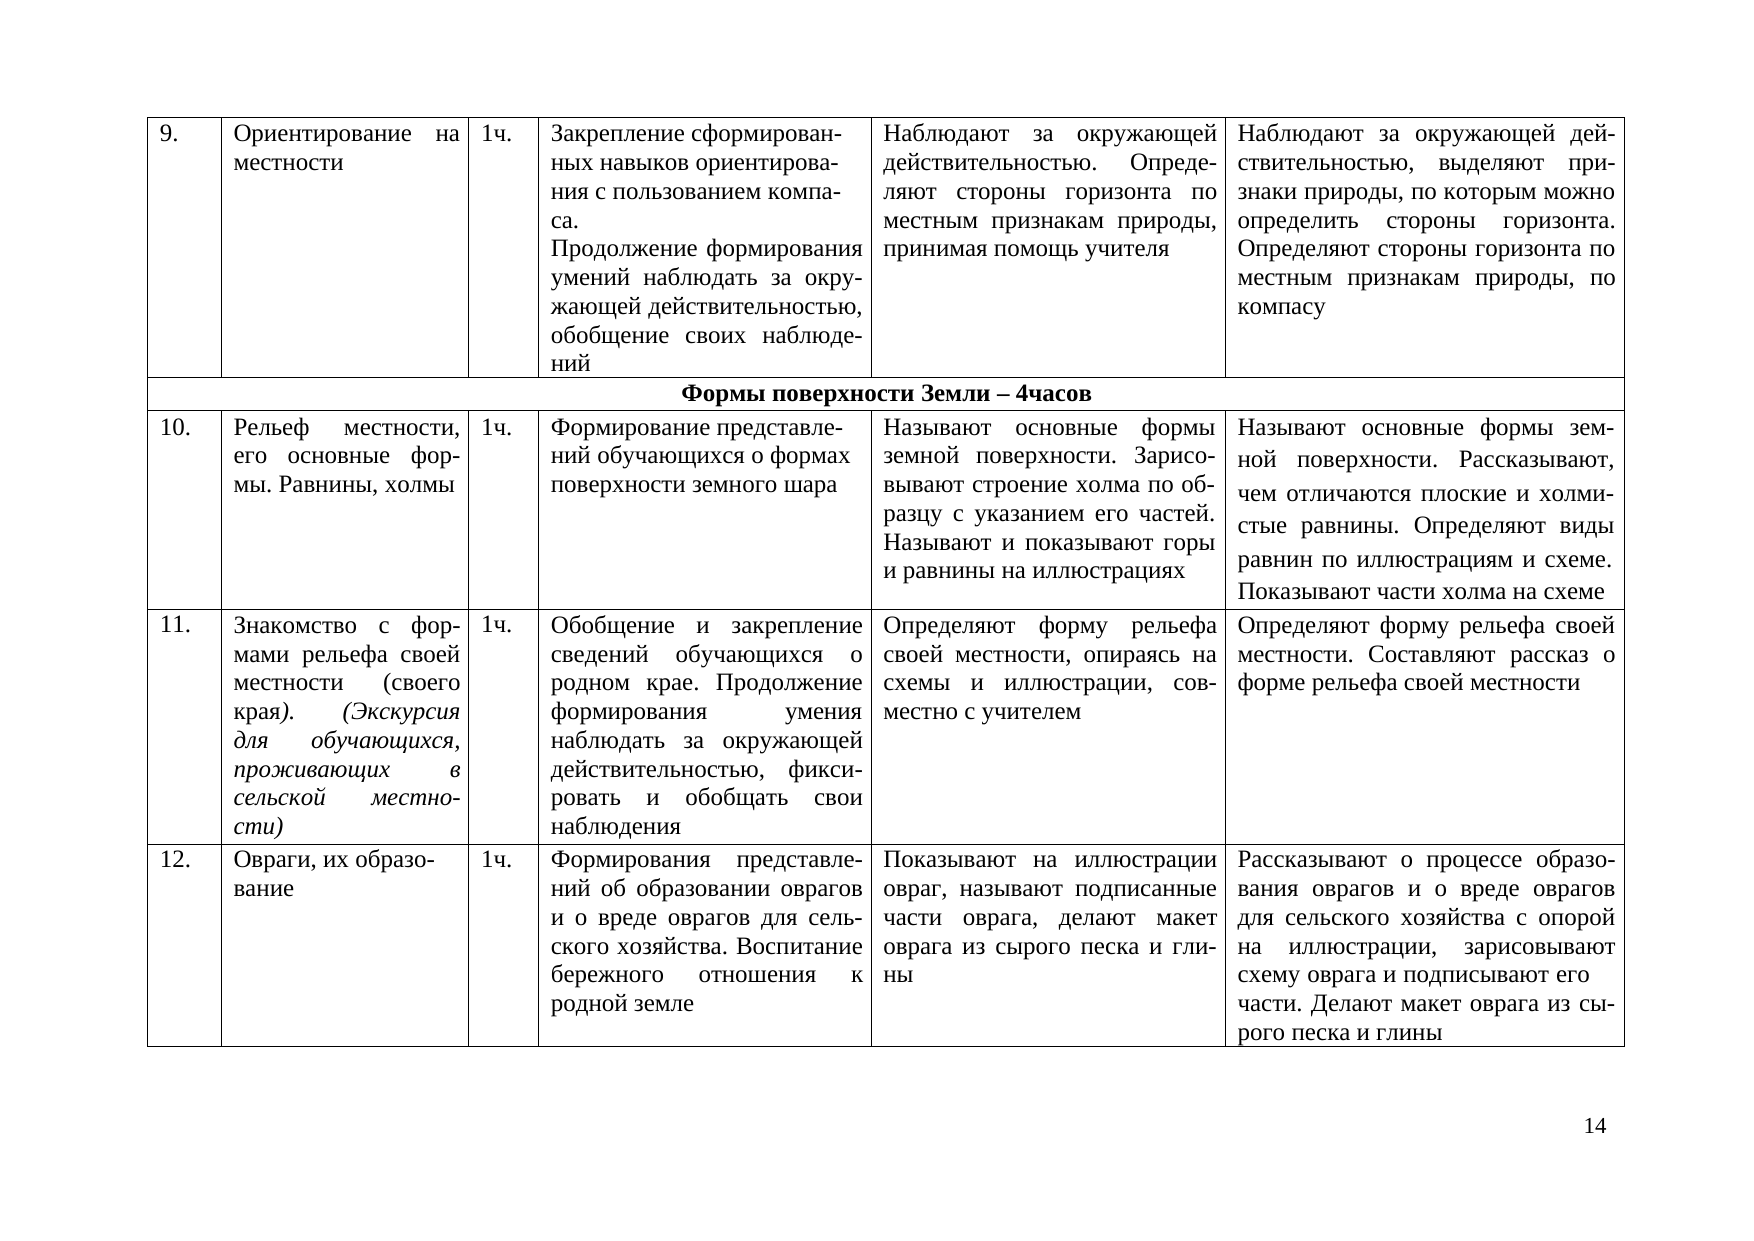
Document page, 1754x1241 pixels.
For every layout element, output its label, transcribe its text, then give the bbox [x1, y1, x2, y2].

table_header Наблюдают за окружающей дей- ствительностью, выделяют при- знаки природы, по которым можно определить стороны горизонта. Определяют стороны горизонта по местным признакам природы, по компасу [1226, 118, 1624, 377]
table_cell Показывают на иллюстрации овраг, называют подписанные части оврага, делают макет оврага из сырого песка и гли- ны [872, 845, 1225, 1046]
table_cell Знакомство с фор- мами рельефа своей местности (своего края). (Экскурсия для обучающихся, проживающих в сельской местно- сти) [222, 610, 468, 843]
table_cell Рассказывают о процессе образо- вания оврагов и о вреде оврагов для сельского хозяйства с опорой на иллюстрации, зарисовывают схему оврага и подписывают его части. Делают макет оврага из сы- рого песка и глины [1226, 845, 1624, 1046]
table_cell 12. [148, 845, 221, 1046]
table_cell 1ч. [469, 845, 538, 1046]
table_header Закрепление сформирован- ных навыков ориентирова- ния с пользованием компа- са. Продолжение формирования умений наблюдать за окру- жающей действительностью, обобщение своих наблюде- ний [539, 118, 871, 377]
table_cell 1ч. [469, 411, 538, 609]
table_cell Называют основные формы земной поверхности. Зарисо- вывают строение холма по об- разцу с указанием его частей. Называют и показывают горы и равнины на иллюстрациях [872, 411, 1225, 609]
table_cell Формирование представле- ний обучающихся о формах поверхности земного шара [539, 411, 871, 609]
table_cell 11. [148, 610, 221, 843]
table_cell Определяют форму рельефа своей местности. Составляют рассказ о форме рельефа своей местности [1226, 610, 1624, 843]
table_cell Называют основные формы зем- ной поверхности. Рассказывают, чем отличаются плоские и холми- стые равнины. Определяют виды равнин по иллюстрациям и схеме. Показывают части холма на схеме [1226, 411, 1624, 609]
table_header Наблюдают за окружающей действительностью. Опреде- ляют стороны горизонта по местным признакам природы, принимая помощь учителя [872, 118, 1225, 377]
table_cell 1ч. [469, 610, 538, 843]
table_cell Овраги, их образо- вание [222, 845, 468, 1046]
table_header 1ч. [469, 118, 538, 377]
table_cell Формы поверхности Земли – 4часов [148, 378, 1624, 410]
table_cell Обобщение и закрепление сведений обучающихся о родном крае. Продолжение формирования умения наблюдать за окружающей действительностью, фикси- ровать и обобщать свои наблюдения [539, 610, 871, 843]
table_cell 10. [148, 411, 221, 609]
table_cell Рельеф местности, его основные фор- мы. Равнины, холмы [222, 411, 468, 609]
table_header 9. [148, 118, 221, 377]
table_header Ориентирование на местности [222, 118, 468, 377]
table_cell Формирования представле- ний об образовании оврагов и о вреде оврагов для сель- ского хозяйства. Воспитание бережного отношения к родной земле [539, 845, 871, 1046]
table_cell Определяют форму рельефа своей местности, опираясь на схемы и иллюстрации, сов- местно с учителем [872, 610, 1225, 843]
